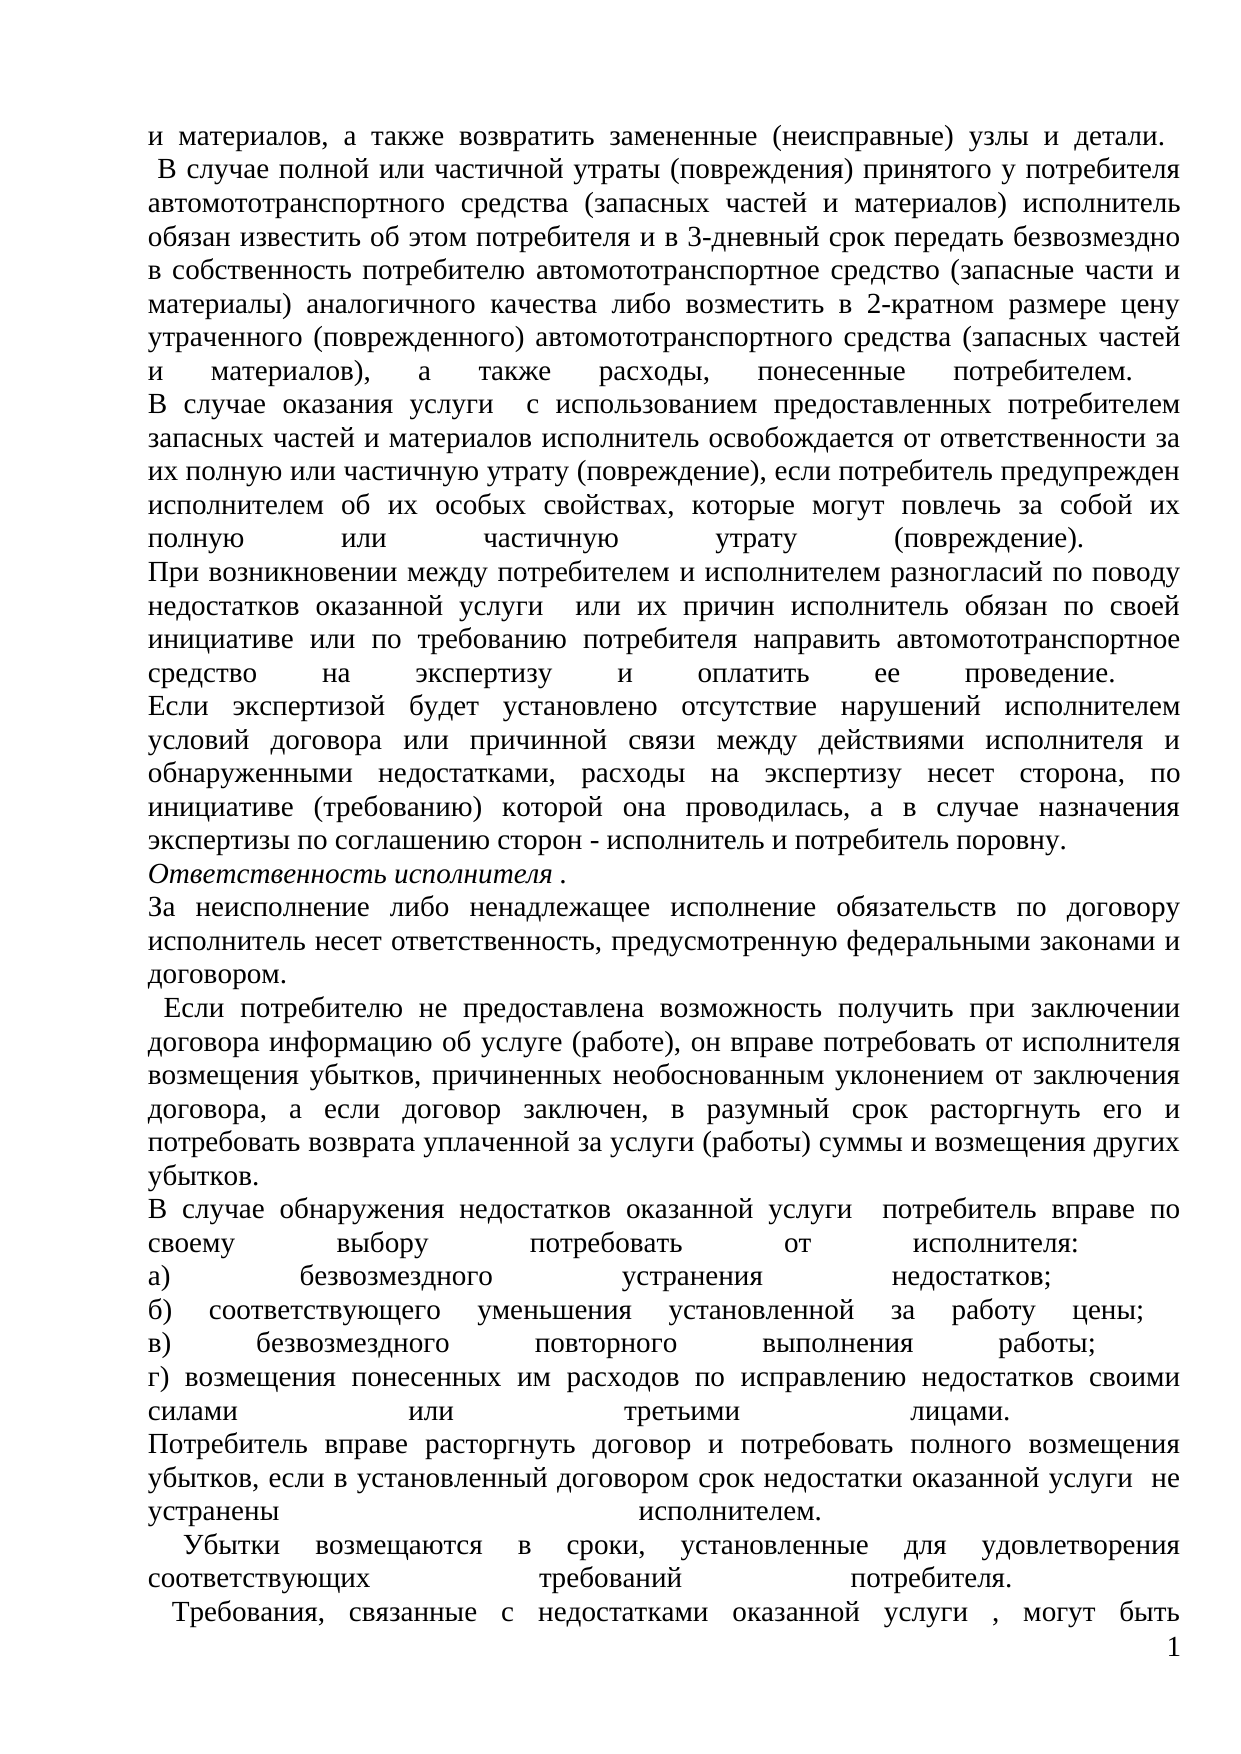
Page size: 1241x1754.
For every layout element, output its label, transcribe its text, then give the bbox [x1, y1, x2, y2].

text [148, 118, 1181, 856]
text Ответственность исполнителя . [148, 856, 1181, 889]
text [148, 889, 1181, 1627]
